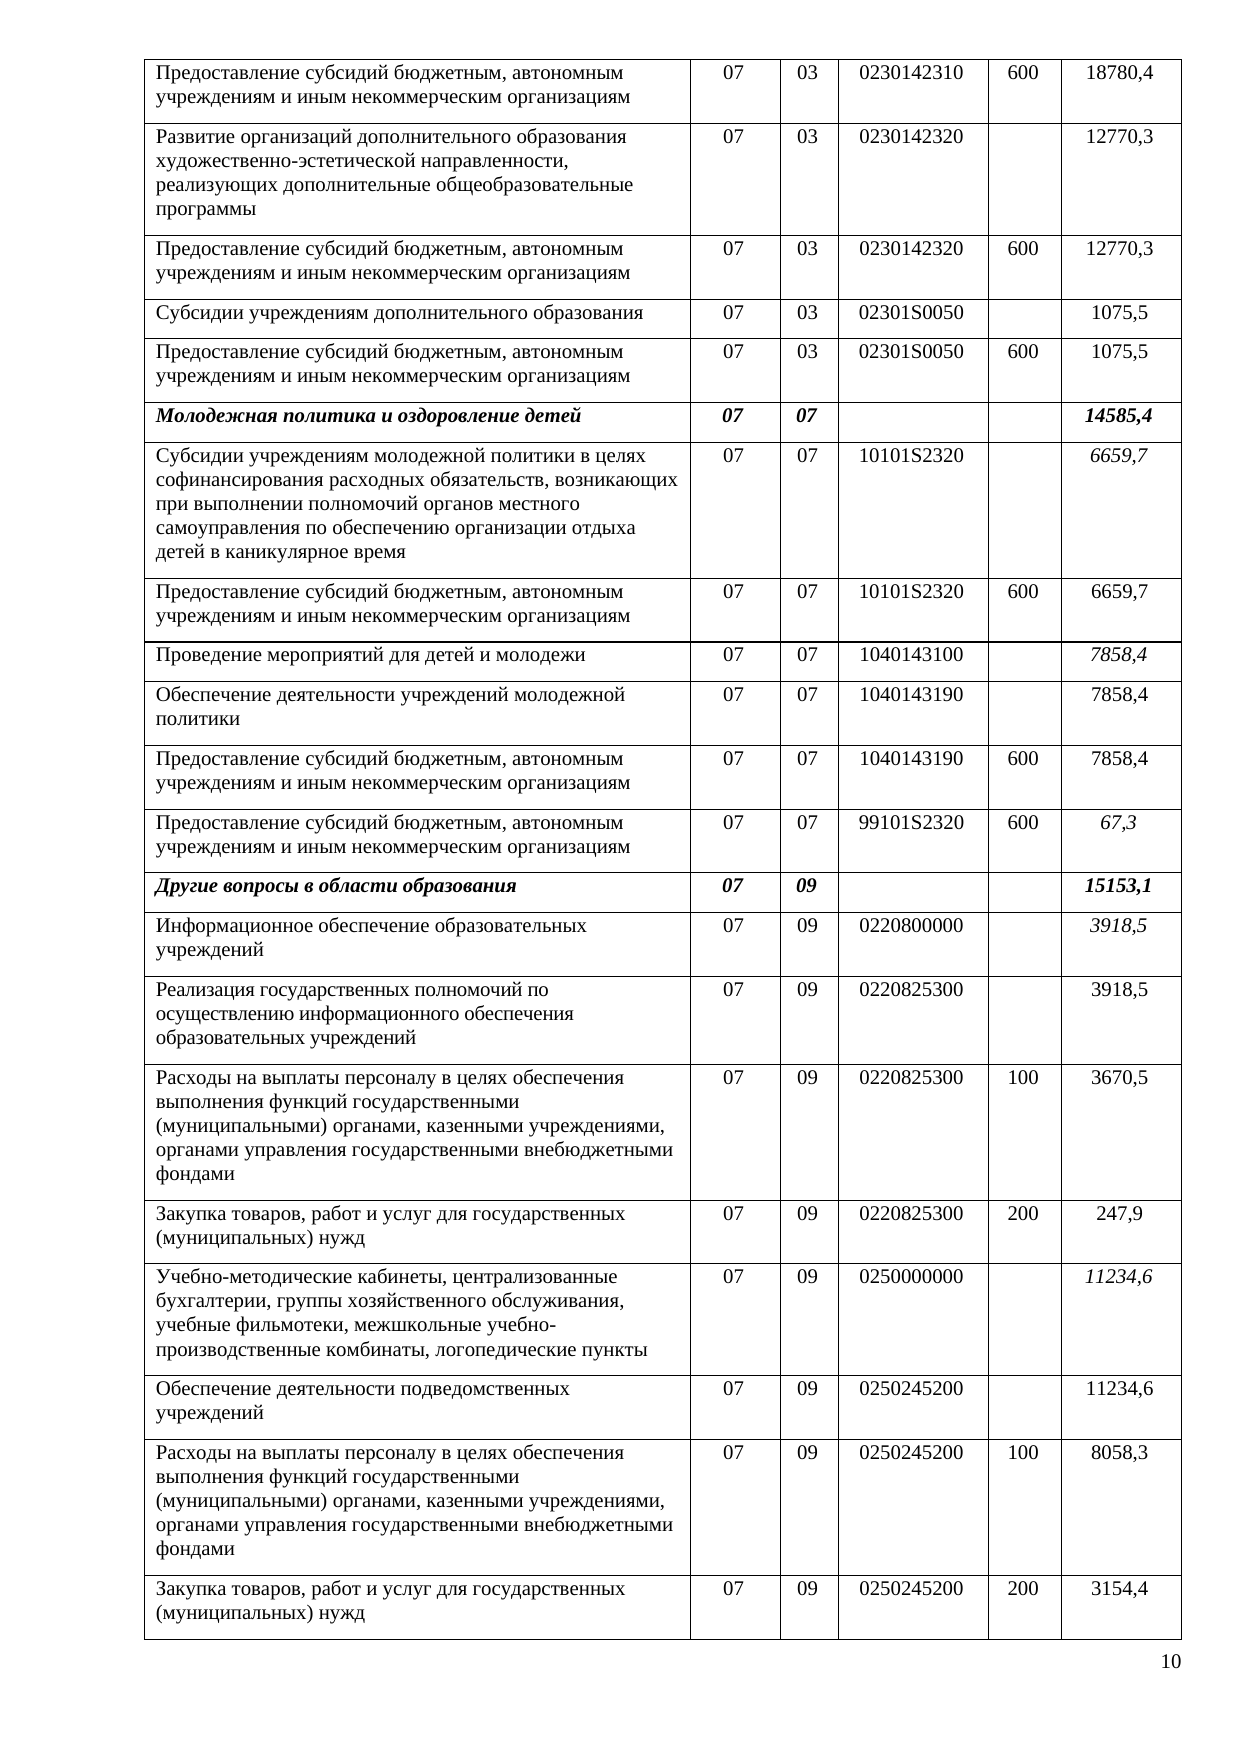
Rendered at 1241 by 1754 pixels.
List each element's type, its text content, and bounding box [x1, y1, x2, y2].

table_cell 8058,3 [1062, 1440, 1181, 1575]
table_cell 07 [691, 810, 780, 872]
table_cell 0220825300 [839, 1065, 988, 1199]
table_cell 07 [691, 1201, 780, 1263]
table_cell [989, 300, 1061, 338]
table_cell 1075,5 [1062, 339, 1181, 402]
table_cell 09 [781, 1576, 838, 1638]
table_cell 247,9 [1062, 1201, 1181, 1263]
table_cell Обеспечение деятельности подведомственных учреждений [145, 1376, 690, 1439]
table_cell 3154,4 [1062, 1576, 1181, 1638]
table_cell 6659,7 [1062, 579, 1181, 641]
table_cell 07 [691, 643, 780, 681]
table_cell 600 [989, 746, 1061, 808]
table_cell 07 [691, 873, 780, 912]
table_cell 07 [691, 339, 780, 402]
table_cell Расходы на выплаты персоналу в целях обеспечения выполнения функций государственными (муниципальными) органами, казенными учреждениями, органами управления государственными внебюджетными фондами [145, 1065, 690, 1199]
table_cell 15153,1 [1062, 873, 1181, 912]
table_cell 3670,5 [1062, 1065, 1181, 1199]
table_cell 1040143100 [839, 643, 988, 681]
table_cell 07 [781, 746, 838, 808]
table_cell 07 [781, 643, 838, 681]
table_cell [989, 403, 1061, 442]
table_cell 07 [691, 682, 780, 745]
table_cell Информационное обеспечение образовательных учреждений [145, 913, 690, 976]
table_cell [989, 1264, 1061, 1375]
table_cell 07 [691, 443, 780, 578]
table_cell 0230142310 [839, 60, 988, 123]
table_cell 0220825300 [839, 977, 988, 1063]
table_cell Развитие организаций дополнительного образования художественно-эстетической направленности, реализующих дополнительные общеобразовательные программы [145, 124, 690, 235]
table_cell 07 [691, 746, 780, 808]
table_cell [839, 873, 988, 912]
table_cell 07 [691, 60, 780, 123]
table_cell 100 [989, 1065, 1061, 1199]
table_cell 07 [691, 913, 780, 976]
table_cell Проведение мероприятий для детей и молодежи [145, 643, 690, 681]
table_cell [989, 1376, 1061, 1439]
table_cell Субсидии учреждениям дополнительного образования [145, 300, 690, 338]
table_cell Реализация государственных полномочий по осуществлению информационного обеспечения образовательных учреждений [145, 977, 690, 1063]
table_cell 600 [989, 339, 1061, 402]
table_cell 0250245200 [839, 1440, 988, 1575]
table_cell Закупка товаров, работ и услуг для государственных (муниципальных) нужд [145, 1576, 690, 1638]
table_cell 03 [781, 300, 838, 338]
table_cell 07 [781, 579, 838, 641]
table_cell [989, 124, 1061, 235]
table_cell Предоставление субсидий бюджетным, автономным учреждениям и иным некоммерческим организациям [145, 236, 690, 298]
table_cell 14585,4 [1062, 403, 1181, 442]
table_cell 600 [989, 810, 1061, 872]
table_cell 200 [989, 1201, 1061, 1263]
table_cell 0230142320 [839, 236, 988, 298]
table_cell 0250245200 [839, 1376, 988, 1439]
table_cell Субсидии учреждениям молодежной политики в целях софинансирования расходных обязательств, возникающих при выполнении полномочий органов местного самоуправления по обеспечению организации отдыха детей в каникулярное время [145, 443, 690, 578]
table_cell 07 [691, 1376, 780, 1439]
table_cell 07 [781, 810, 838, 872]
table_cell 07 [691, 977, 780, 1063]
table_cell 09 [781, 913, 838, 976]
table_cell Предоставление субсидий бюджетным, автономным учреждениям и иным некоммерческим организациям [145, 579, 690, 641]
table_cell Предоставление субсидий бюджетным, автономным учреждениям и иным некоммерческим организациям [145, 810, 690, 872]
table_cell 07 [691, 579, 780, 641]
table_cell 3918,5 [1062, 913, 1181, 976]
table_cell 3918,5 [1062, 977, 1181, 1063]
table_cell 07 [781, 682, 838, 745]
table_cell 09 [781, 1065, 838, 1199]
table_cell 12770,3 [1062, 124, 1181, 235]
table_cell 09 [781, 1376, 838, 1439]
table_cell 0230142320 [839, 124, 988, 235]
table_cell 12770,3 [1062, 236, 1181, 298]
table_cell 10101S2320 [839, 443, 988, 578]
table_cell 600 [989, 579, 1061, 641]
table_cell [839, 403, 988, 442]
table_cell 07 [691, 124, 780, 235]
table_cell 03 [781, 124, 838, 235]
table_cell 0220800000 [839, 913, 988, 976]
table_cell 18780,4 [1062, 60, 1181, 123]
table_cell 09 [781, 1201, 838, 1263]
table_cell 09 [781, 1440, 838, 1575]
table_cell 11234,6 [1062, 1264, 1181, 1375]
table_cell 1075,5 [1062, 300, 1181, 338]
table_cell Обеспечение деятельности учреждений молодежной политики [145, 682, 690, 745]
table_cell [989, 913, 1061, 976]
table_cell 7858,4 [1062, 746, 1181, 808]
table_cell 02301S0050 [839, 339, 988, 402]
table_cell 02301S0050 [839, 300, 988, 338]
table_cell 07 [691, 1576, 780, 1638]
table_cell 09 [781, 1264, 838, 1375]
table_cell 07 [691, 1440, 780, 1575]
table_cell 07 [781, 443, 838, 578]
table_cell 03 [781, 60, 838, 123]
table_cell Предоставление субсидий бюджетным, автономным учреждениям и иным некоммерческим организациям [145, 60, 690, 123]
table_cell 07 [691, 1065, 780, 1199]
table_cell 100 [989, 1440, 1061, 1575]
table_cell [989, 643, 1061, 681]
table_cell [989, 682, 1061, 745]
table_cell [989, 443, 1061, 578]
table_cell 600 [989, 60, 1061, 123]
table_cell 1040143190 [839, 682, 988, 745]
table_cell 11234,6 [1062, 1376, 1181, 1439]
table_cell 07 [691, 300, 780, 338]
table_cell Расходы на выплаты персоналу в целях обеспечения выполнения функций государственными (муниципальными) органами, казенными учреждениями, органами управления государственными внебюджетными фондами [145, 1440, 690, 1575]
table_cell 99101S2320 [839, 810, 988, 872]
table_cell 0220825300 [839, 1201, 988, 1263]
table_cell 67,3 [1062, 810, 1181, 872]
table_cell 0250000000 [839, 1264, 988, 1375]
table_cell 7858,4 [1062, 682, 1181, 745]
table_cell 600 [989, 236, 1061, 298]
table_cell [989, 977, 1061, 1063]
table_cell Другие вопросы в области образования [145, 873, 690, 912]
table_cell 0250245200 [839, 1576, 988, 1638]
table_cell 1040143190 [839, 746, 988, 808]
table_cell 07 [691, 403, 780, 442]
table_cell Закупка товаров, работ и услуг для государственных (муниципальных) нужд [145, 1201, 690, 1263]
table_cell 09 [781, 977, 838, 1063]
table_cell 10101S2320 [839, 579, 988, 641]
table_cell 07 [691, 236, 780, 298]
table_cell 07 [691, 1264, 780, 1375]
table_cell [989, 873, 1061, 912]
table_cell Предоставление субсидий бюджетным, автономным учреждениям и иным некоммерческим организациям [145, 339, 690, 402]
table_cell Предоставление субсидий бюджетным, автономным учреждениям и иным некоммерческим организациям [145, 746, 690, 808]
table_cell Молодежная политика и оздоровление детей [145, 403, 690, 442]
table_cell 03 [781, 236, 838, 298]
table_cell 07 [781, 403, 838, 442]
table_cell 6659,7 [1062, 443, 1181, 578]
table_cell 200 [989, 1576, 1061, 1638]
table_cell 09 [781, 873, 838, 912]
table_cell 7858,4 [1062, 643, 1181, 681]
table_cell Учебно-методические кабинеты, централизованные бухгалтерии, группы хозяйственного обслуживания, учебные фильмотеки, межшкольные учебно-производственные комбинаты, логопедические пункты [145, 1264, 690, 1375]
table_cell 03 [781, 339, 838, 402]
